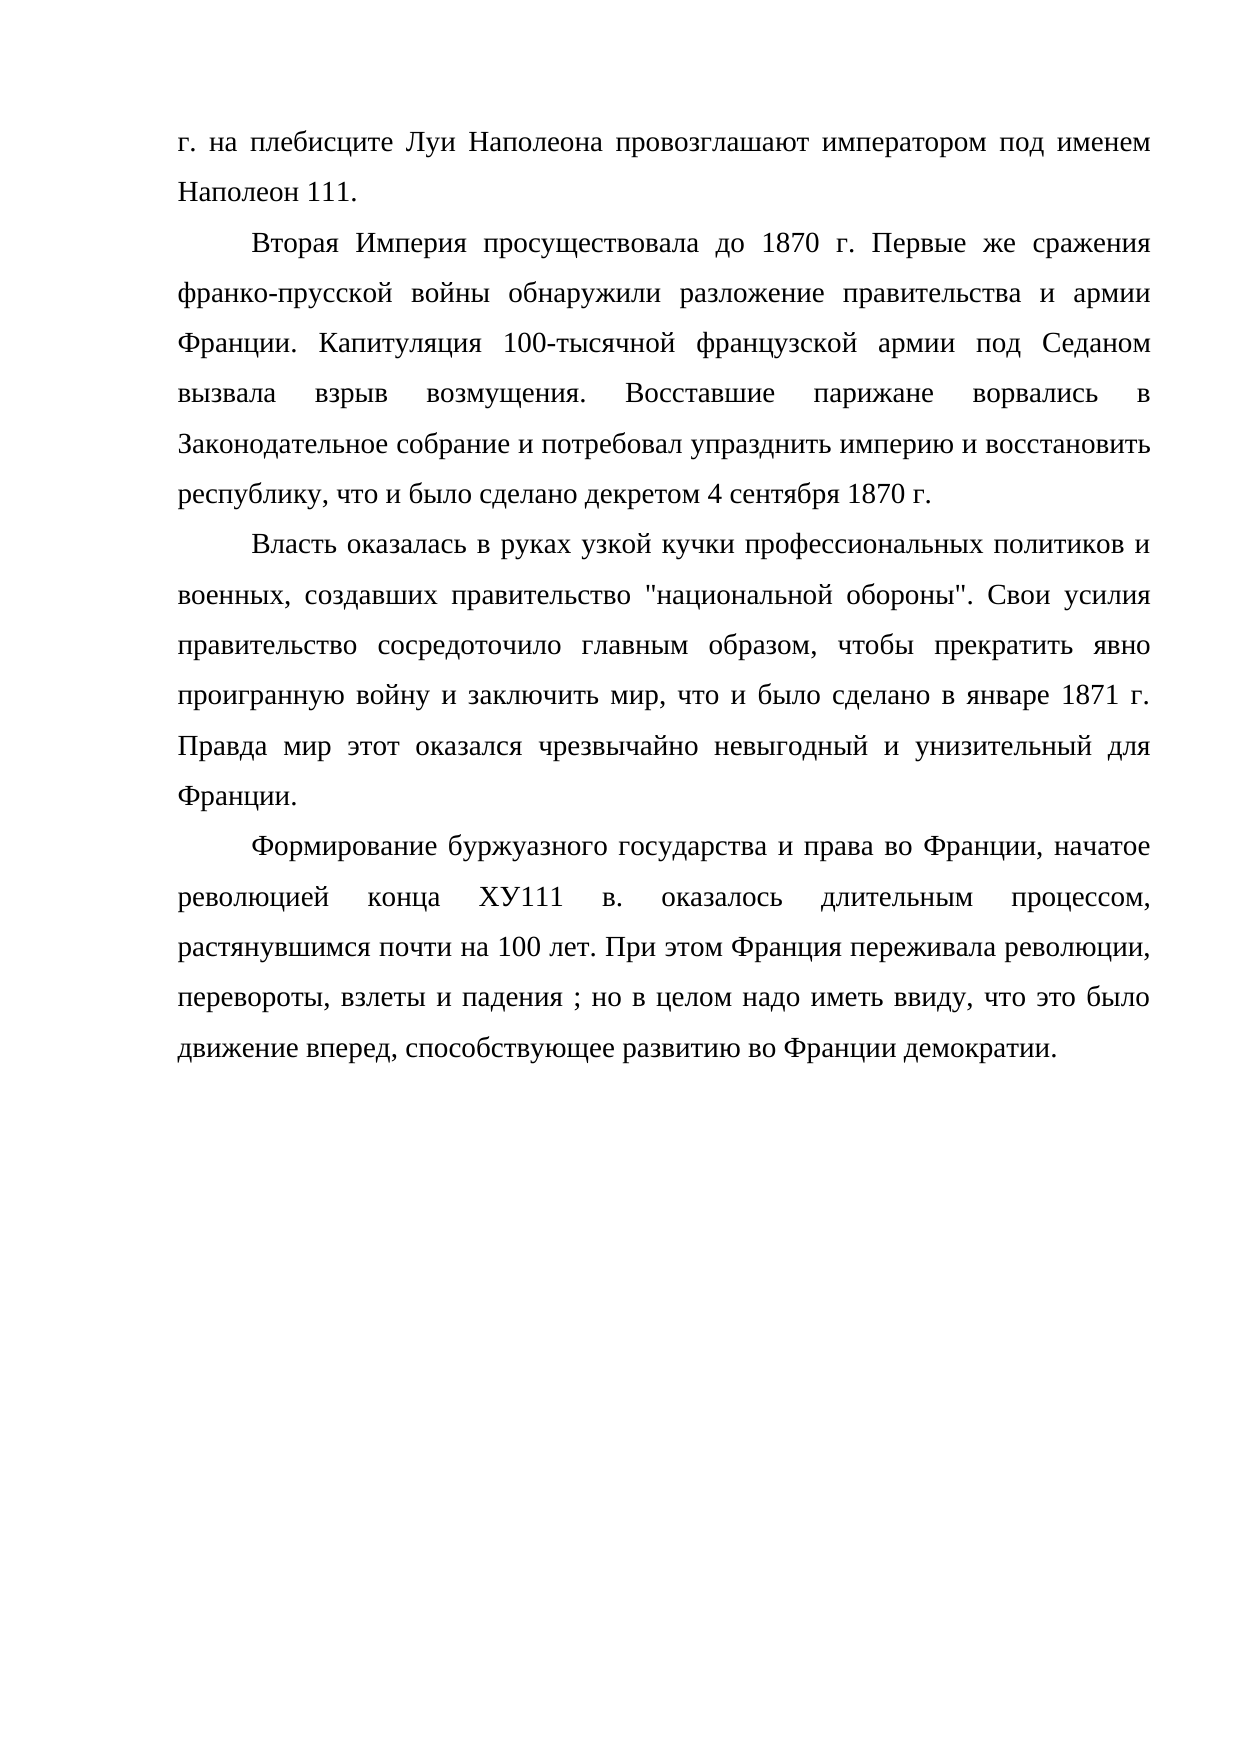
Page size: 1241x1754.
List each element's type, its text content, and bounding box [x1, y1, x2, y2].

text Формирование буржуазного государства и права во Франции, начатое революцией конца ХУ111 в. оказалось длительным процессом, растянувшимся почти на 100 лет. При этом Франция переживала революции, перевороты, взлеты и падения ; но в целом надо иметь ввиду, что это было движение вперед, способствующее развитию во Франции демократии. [177, 828, 1152, 1063]
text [177, 124, 1152, 208]
text Власть оказалась в руках узкой кучки профессиональных политиков и военных, создавших правительство "национальной обороны". Свои усилия правительство сосредоточило главным образом, чтобы прекратить явно проигранную войну и заключить мир, что и было сделано в январе 1871 г. Правда мир этот оказался чрезвычайно невыгодный и унизительный для Франции. [177, 527, 1152, 812]
text Вторая Империя просуществовала до 1870 г. Первые же сражения франко-прусской войны обнаружили разложение правительства и армии Франции. Капитуляция 100-тысячной французской армии под Седаном вызвала взрыв возмущения. Восставшие парижане ворвались в Законодательное собрание и потребовал упразднить империю и восстановить республику, что и было сделано декретом 4 сентября 1870 г. [177, 225, 1152, 510]
